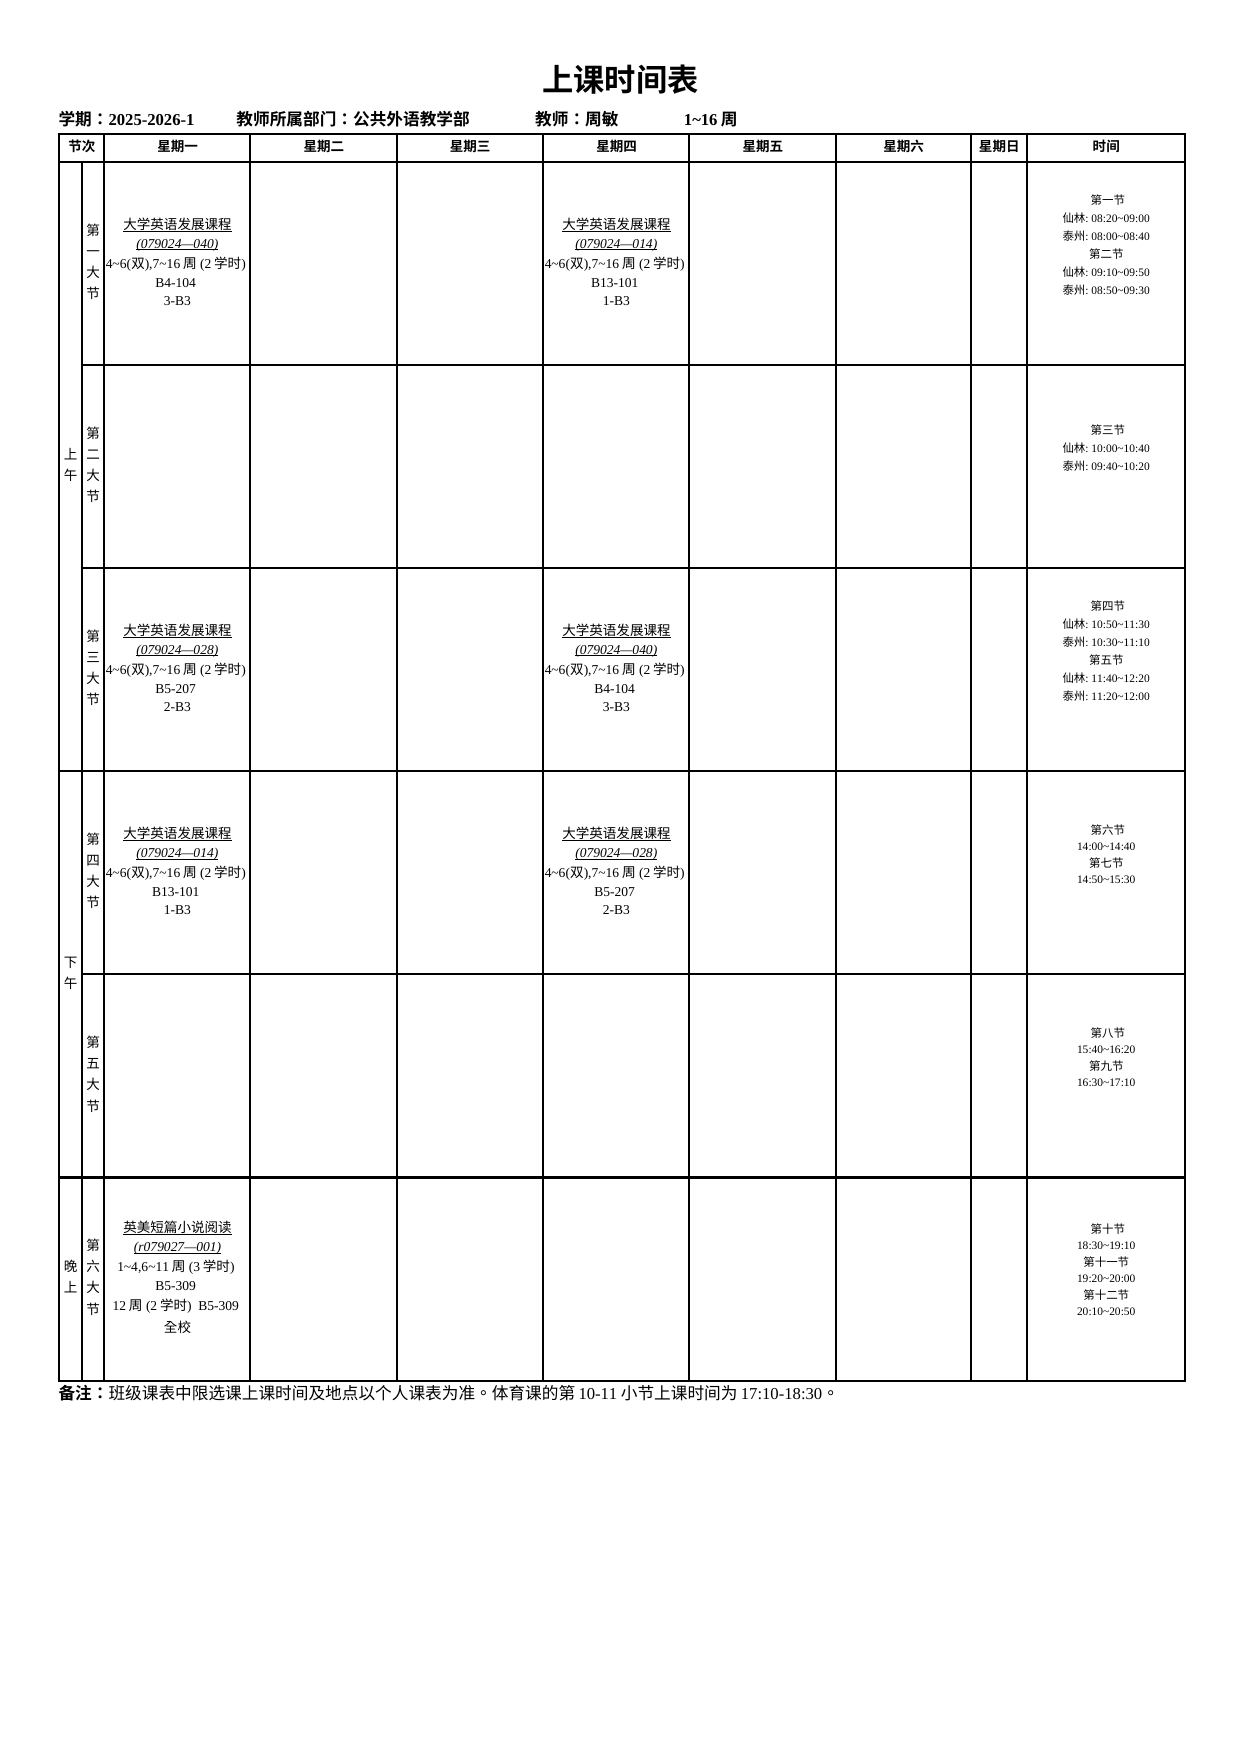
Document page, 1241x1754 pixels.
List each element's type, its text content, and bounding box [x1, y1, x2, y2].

table_cell 英美短篇小说阅读 (r079027—001) 1~4,6~11周 (3学时) B5-309 12周 (2学时) B5-309 全校 [105, 1179, 249, 1379]
table_cell [251, 1179, 396, 1379]
table_cell [690, 1179, 835, 1379]
table_cell 大学英语发展课程 (079024—028) 4~6(双),7~16周 (2学时) B5-207 2-B3 [105, 569, 249, 770]
text 备注：班级课表中限选课上课时间及地点以个人课表为准。体育课的第10-11小节上课时间为17:10-18:30。 [58, 1382, 1182, 1404]
table_cell 第八节 15:40~16:20 第九节 16:30~17:10 [1028, 975, 1184, 1176]
table_cell [398, 772, 542, 973]
table_cell 大学英语发展课程 (079024—014) 4~6(双),7~16周 (2学时) B13-101 1-B3 [544, 163, 688, 364]
table_header 时间 [1028, 135, 1184, 161]
table_cell [837, 569, 970, 770]
table_cell [837, 772, 970, 973]
table_cell [972, 772, 1026, 973]
text 上课时间表 [58, 58, 1182, 101]
table_cell 第三大节 [83, 569, 103, 770]
table_cell [690, 772, 835, 973]
table_cell [972, 163, 1026, 364]
table_cell [398, 975, 542, 1176]
table_cell [690, 366, 835, 567]
table_cell [972, 1179, 1026, 1379]
table_cell 第四大节 [83, 772, 103, 973]
table_cell [544, 1179, 688, 1379]
table_cell 第十节 18:30~19:10 第十一节 19:20~20:00 第十二节 20:10~20:50 [1028, 1179, 1184, 1379]
table_cell [690, 569, 835, 770]
table_cell [544, 975, 688, 1176]
table_cell 第四节 仙林: 10:50~11:30 泰州: 10:30~11:10 第五节 仙林: 11:40~12:20 泰州: 11:20~12:00 [1028, 569, 1184, 770]
table_cell 第二大节 [83, 366, 103, 567]
table_header 星期一 [105, 135, 249, 161]
table_header 星期三 [398, 135, 542, 161]
table_cell 上午 [60, 163, 81, 770]
table_cell [972, 569, 1026, 770]
table_cell 第三节 仙林: 10:00~10:40 泰州: 09:40~10:20 [1028, 366, 1184, 567]
table_cell 第六大节 [83, 1179, 103, 1379]
table_header 节次 [60, 135, 103, 161]
table_cell [251, 772, 396, 973]
table_cell 大学英语发展课程 (079024—040) 4~6(双),7~16周 (2学时) B4-104 3-B3 [105, 163, 249, 364]
table_cell 大学英语发展课程 (079024—040) 4~6(双),7~16周 (2学时) B4-104 3-B3 [544, 569, 688, 770]
table_cell 第六节 14:00~14:40 第七节 14:50~15:30 [1028, 772, 1184, 973]
table_cell 大学英语发展课程 (079024—014) 4~6(双),7~16周 (2学时) B13-101 1-B3 [105, 772, 249, 973]
table_cell [837, 1179, 970, 1379]
table_cell 下午 [60, 772, 81, 1176]
table_cell [837, 366, 970, 567]
table_cell [690, 975, 835, 1176]
table_header 星期二 [251, 135, 396, 161]
table_cell [251, 975, 396, 1176]
table_cell [105, 975, 249, 1176]
table_cell 第一大节 [83, 163, 103, 364]
table_cell [398, 1179, 542, 1379]
table_cell [105, 366, 249, 567]
table_cell [972, 975, 1026, 1176]
text 学期：2025-2026-1 教师所属部门：公共外语教学部 教师：周敏 1~16周 [58, 107, 1182, 130]
table_cell [251, 163, 396, 364]
table_cell 晚上 [60, 1179, 81, 1379]
table_cell [251, 366, 396, 567]
table_cell [544, 366, 688, 567]
table_header 星期六 [837, 135, 970, 161]
table_cell [398, 569, 542, 770]
table_header 星期日 [972, 135, 1026, 161]
table_cell 大学英语发展课程 (079024—028) 4~6(双),7~16周 (2学时) B5-207 2-B3 [544, 772, 688, 973]
table_cell [837, 975, 970, 1176]
table_cell [690, 163, 835, 364]
table_cell 第五大节 [83, 975, 103, 1176]
table_cell [837, 163, 970, 364]
table_header 星期五 [690, 135, 835, 161]
table_cell [972, 366, 1026, 567]
table_cell [251, 569, 396, 770]
table_header 星期四 [544, 135, 688, 161]
table_cell [398, 366, 542, 567]
table_cell [398, 163, 542, 364]
table_cell 第一节 仙林: 08:20~09:00 泰州: 08:00~08:40 第二节 仙林: 09:10~09:50 泰州: 08:50~09:30 [1028, 163, 1184, 364]
